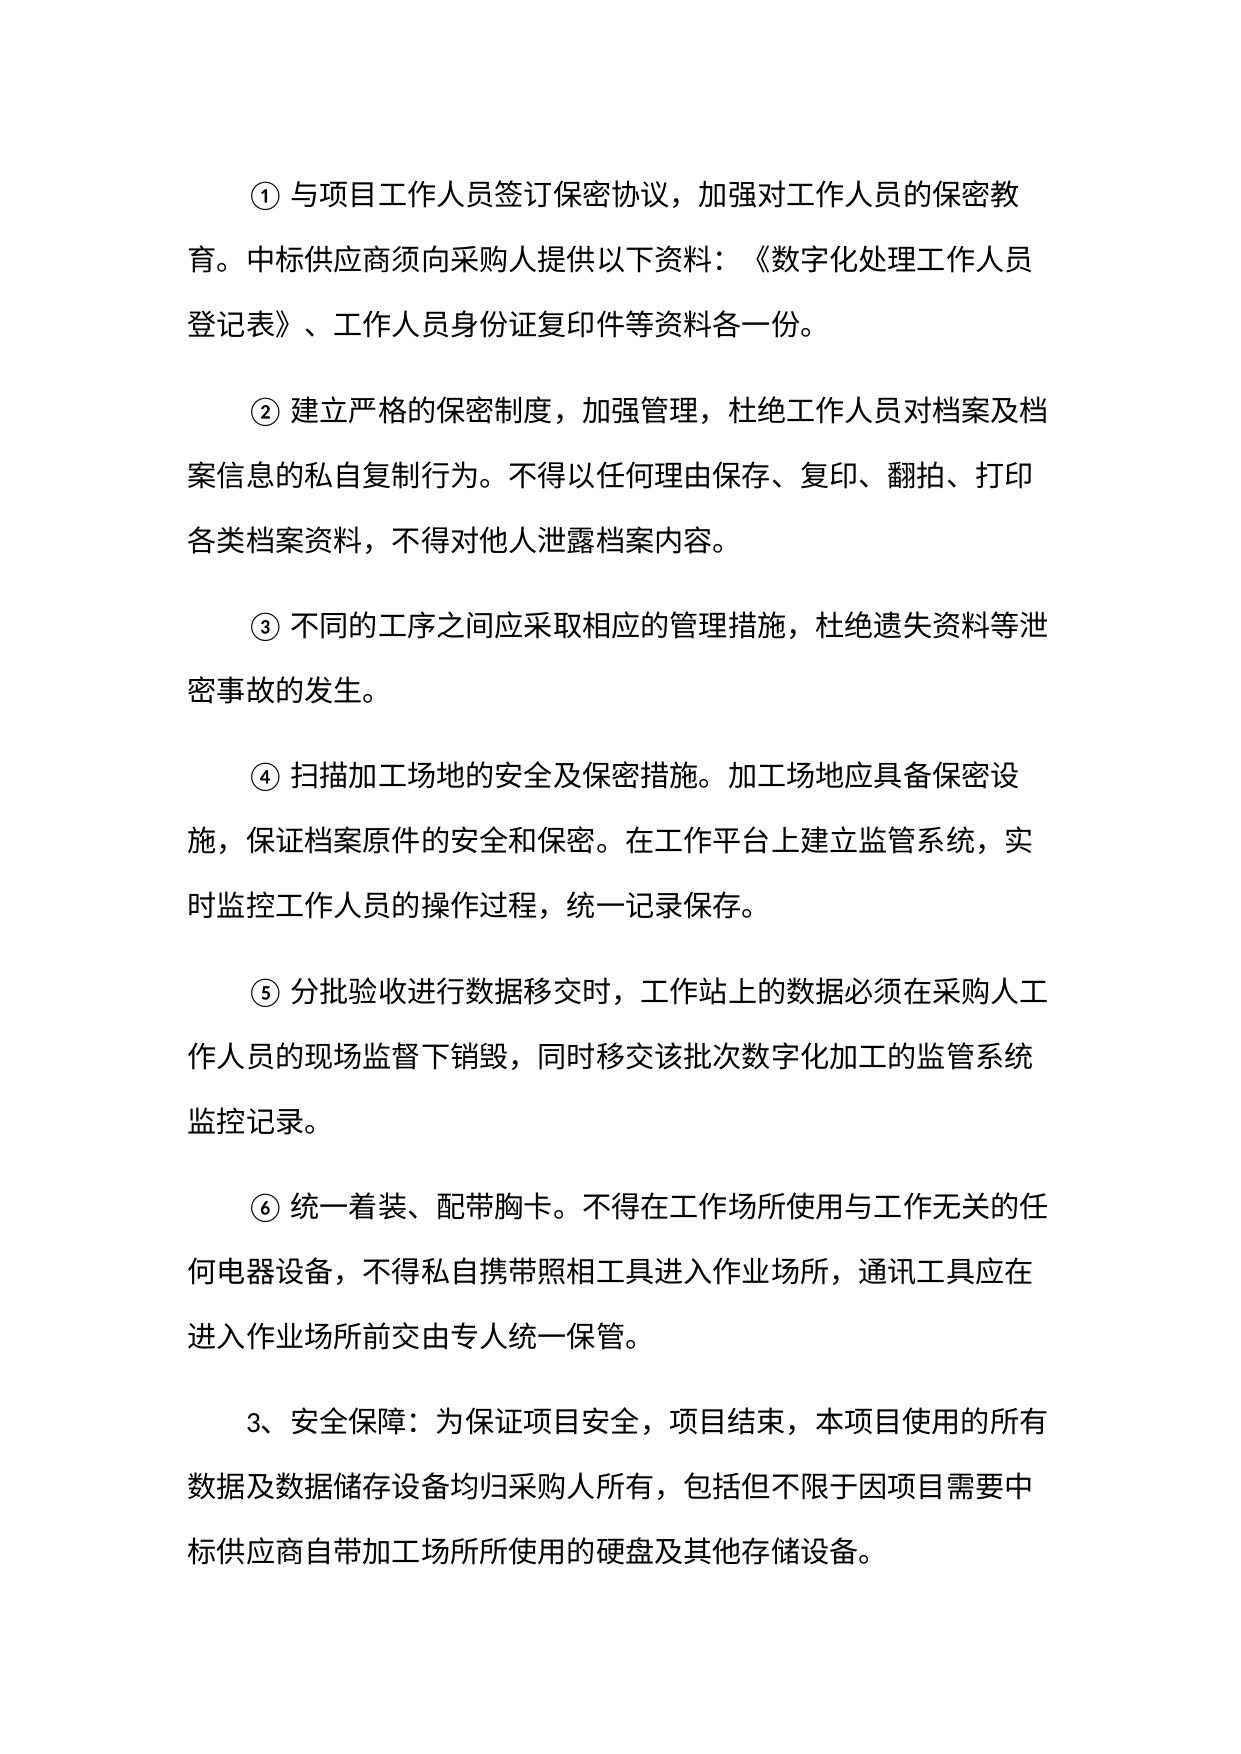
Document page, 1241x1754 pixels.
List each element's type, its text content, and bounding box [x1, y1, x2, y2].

text ⑥统一着装、配带胸卡。不得在工作场所使用与工作无关的任何电器设备，不得私自携带照相工具进入作业场所，通讯工具应在进入作业场所前交由专人统一保管。 [187, 1173, 1053, 1368]
text ②建立严格的保密制度，加强管理，杜绝工作人员对档案及档案信息的私自复制行为。不得以任何理由保存、复印、翻拍、打印各类档案资料，不得对他人泄露档案内容。 [187, 377, 1053, 572]
text 3、安全保障：为保证项目安全，项目结束，本项目使用的所有数据及数据储存设备均归采购人所有，包括但不限于因项目需要中标供应商自带加工场所所使用的硬盘及其他存储设备。 [187, 1389, 1053, 1584]
text ④扫描加工场地的安全及保密措施。加工场地应具备保密设施，保证档案原件的安全和保密。在工作平台上建立监管系统，实时监控工作人员的操作过程，统一记录保存。 [187, 743, 1053, 938]
text ⑤分批验收进行数据移交时，工作站上的数据必须在采购人工作人员的现场监督下销毁，同时移交该批次数字化加工的监管系统监控记录。 [187, 958, 1053, 1153]
text ①与项目工作人员签订保密协议，加强对工作人员的保密教育。中标供应商须向采购人提供以下资料：《数字化处理工作人员登记表》、工作人员身份证复印件等资料各一份。 [187, 162, 1053, 357]
text ③不同的工序之间应采取相应的管理措施，杜绝遗失资料等泄密事故的发生。 [187, 593, 1053, 723]
